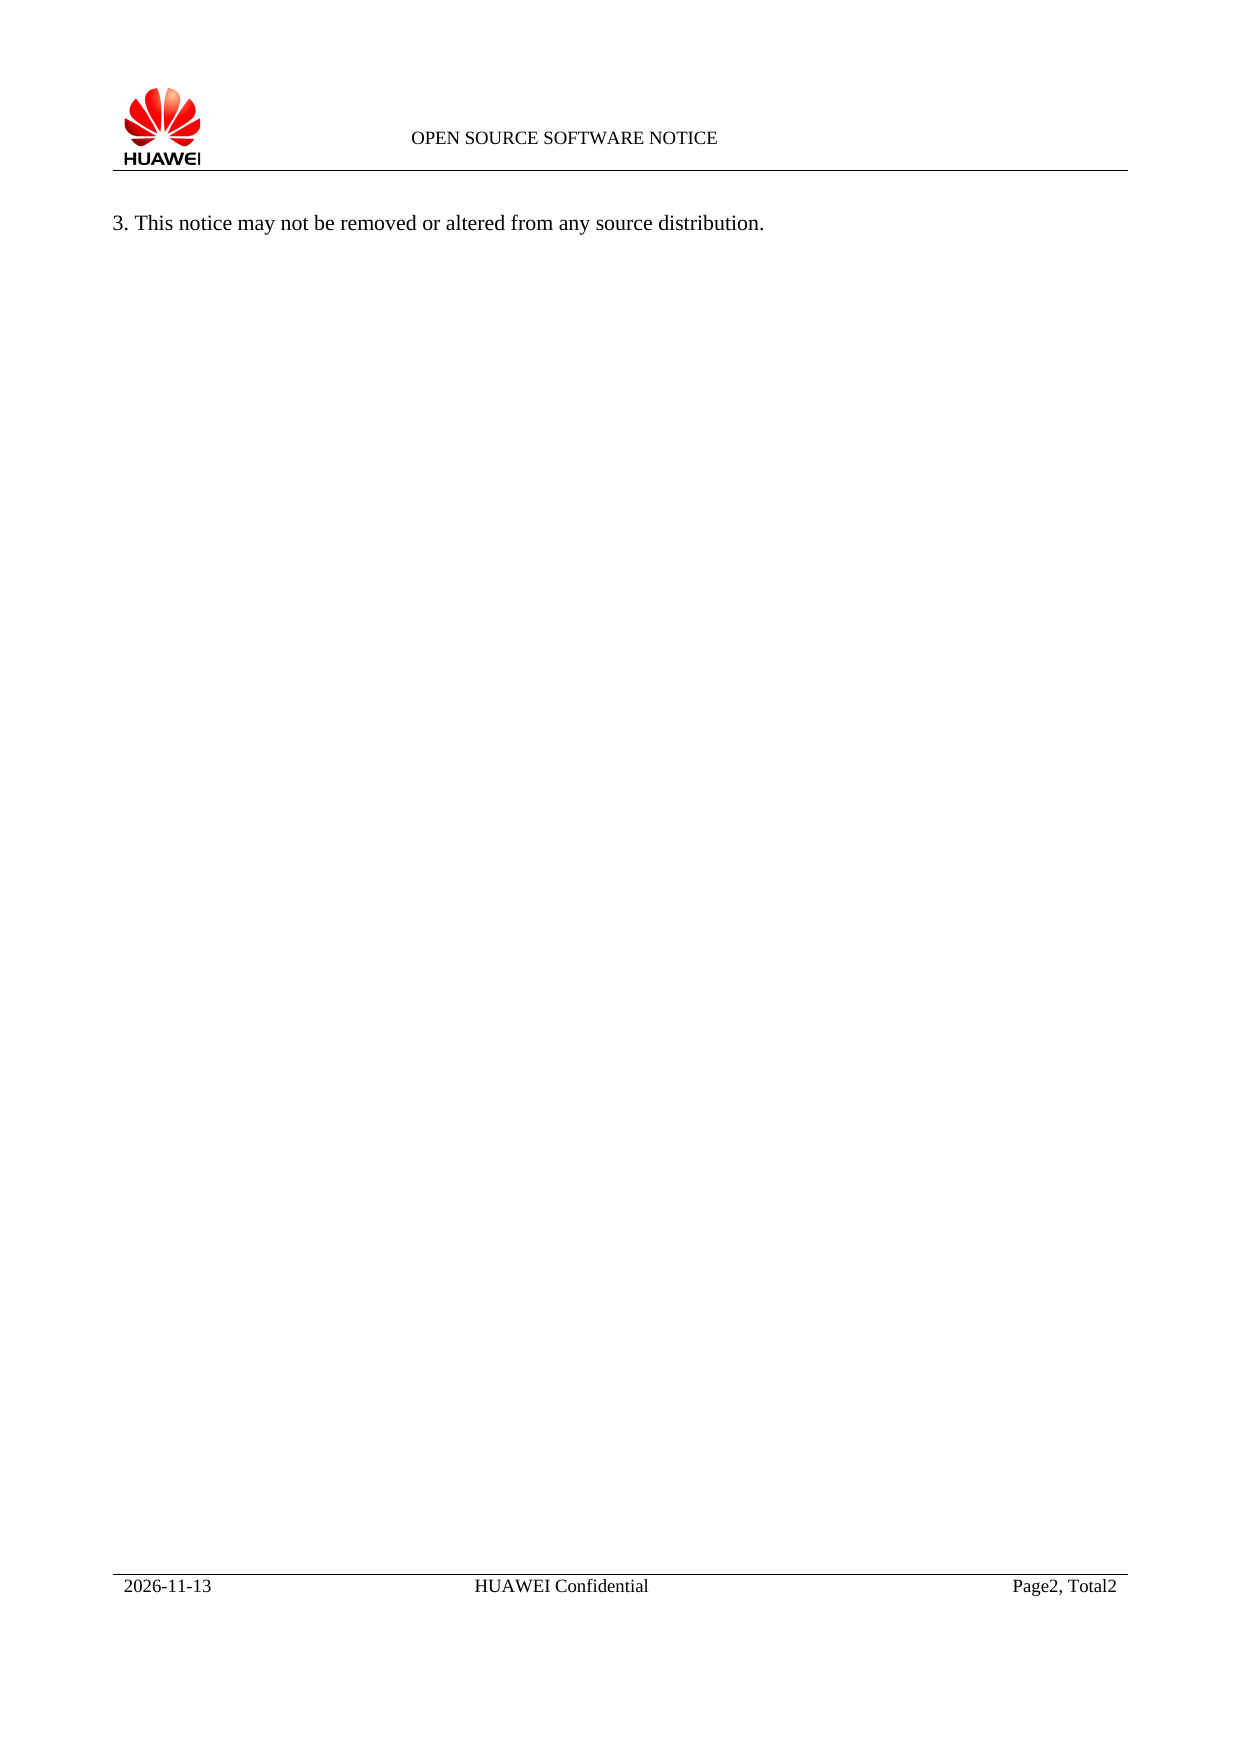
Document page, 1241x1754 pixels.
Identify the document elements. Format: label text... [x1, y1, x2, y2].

picture [124, 88, 201, 165]
